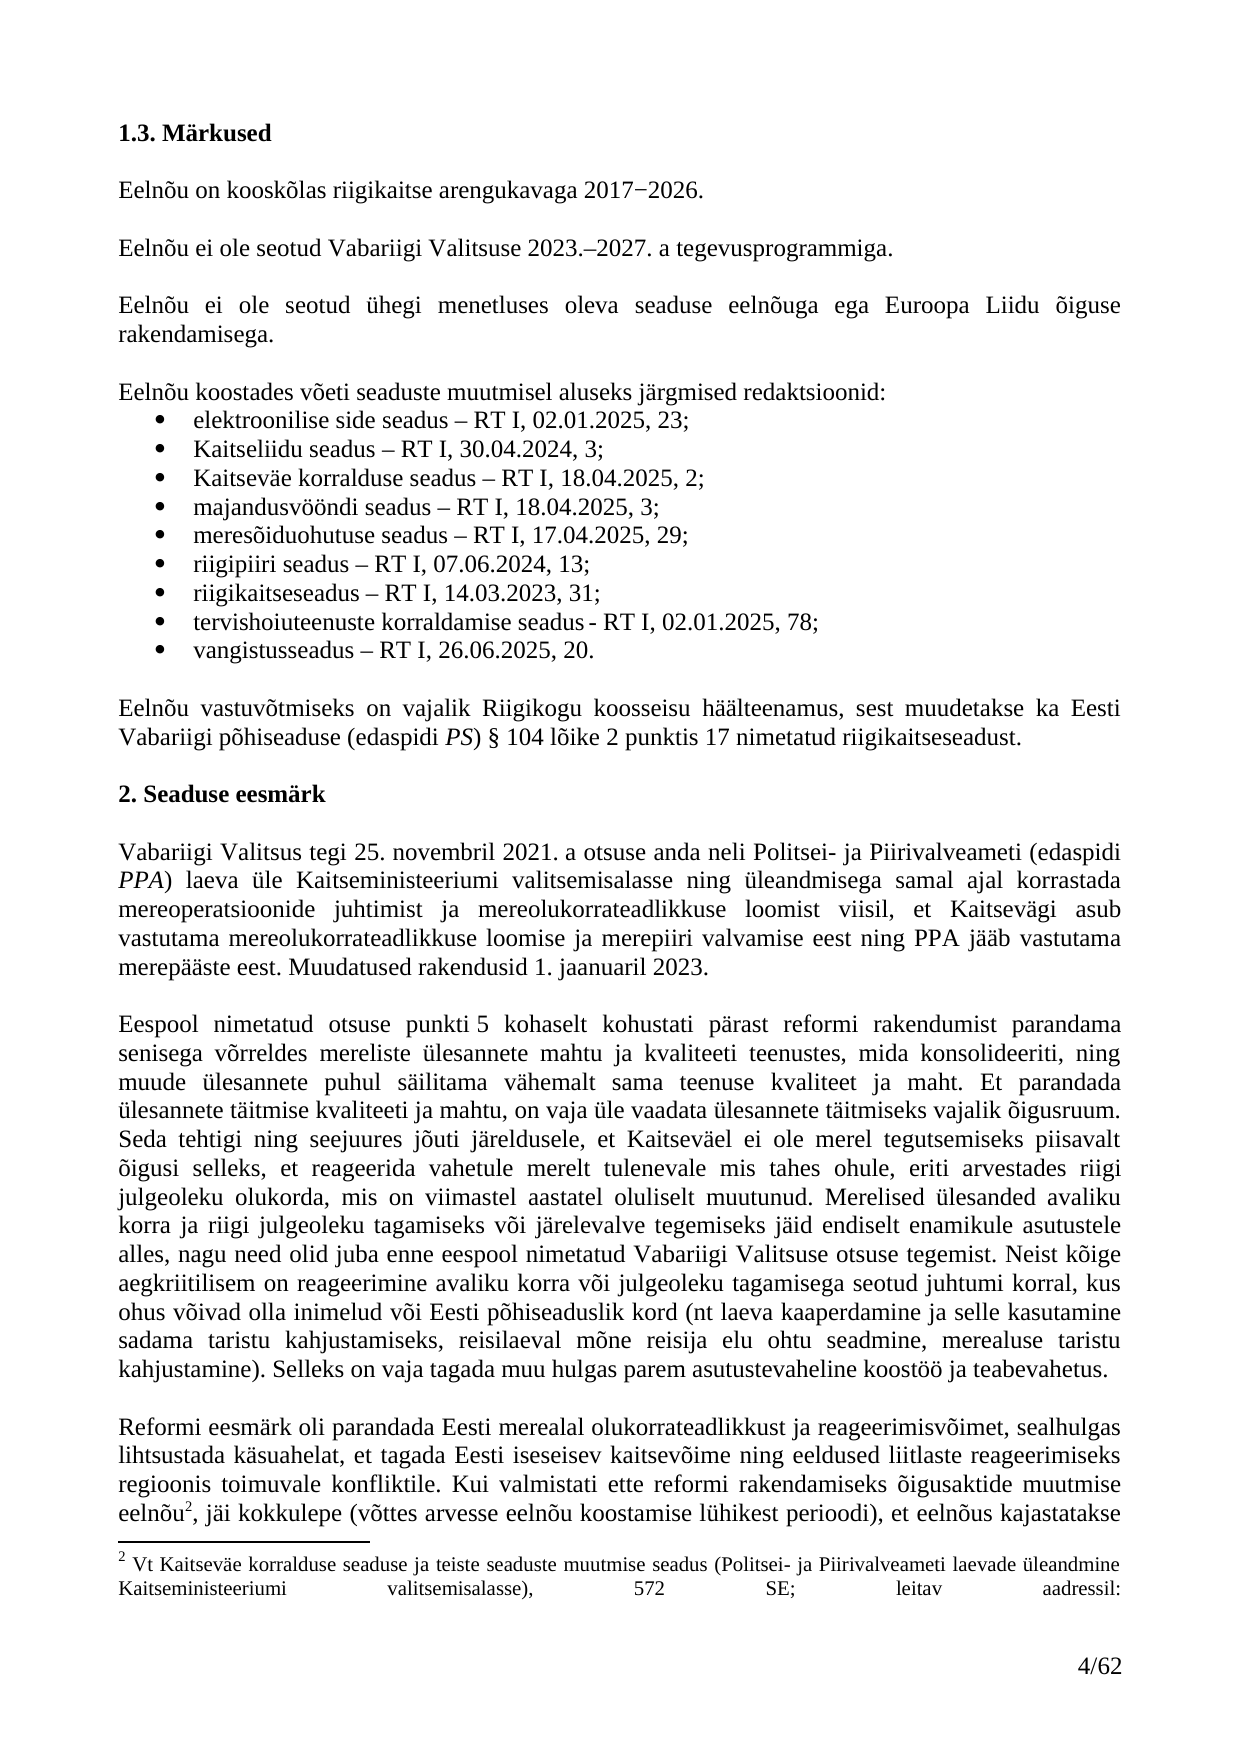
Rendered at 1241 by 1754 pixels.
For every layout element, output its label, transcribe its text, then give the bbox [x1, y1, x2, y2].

subtitle Seaduse eesmärk [118, 779, 1122, 808]
text Vabariigi Valitsus tegi 25. novembril 2021. a otsuse anda neli Politsei- ja Piirivalveameti (edaspidi PPA) laeva üle Kaitseministeeriumi valitsemisalasse ning üleandmisega samal ajal korrastada mereoperatsioonide juhtimist ja mereolukorrateadlikkuse loomist viisil, et Kaitsevägi asub vastutama mereolukorrateadlikkuse loomise ja merepiiri valvamise eest ning PPA jääb vastutama merepääste eest. Muudatused rakendusid 1. jaanuaril 2023. [118, 837, 1122, 981]
text Eelnõu vastuvõtmiseks on vajalik Riigikogu koosseisu häälteenamus, sest muudetakse ka Eesti Vabariigi põhiseaduse (edaspidi PS) § 104 lõike 2 punktis 17 nimetatud riigikaitseseadust. [118, 693, 1122, 751]
text Eelnõu koostades võeti seaduste muutmisel aluseks järgmised redaktsioonid: [118, 377, 1122, 406]
subtitle Märkused [118, 118, 1122, 147]
list majandusvööndi seadus – RT I, 18.04.2025, 3; [156, 492, 1122, 521]
text Eelnõu ei ole seotud Vabariigi Valitsuse 2023.‒2027. a tegevusprogrammiga. [118, 233, 1122, 262]
text Eelnõu ei ole seotud ühegi menetluses oleva seaduse eelnõuga ega Euroopa Liidu õiguse rakendamisega. [118, 291, 1122, 348]
list tervishoiuteenuste korraldamise seadus - RT I, 02.01.2025, 78; [156, 607, 1122, 636]
list elektroonilise side seadus – RT I, 02.01.2025, 23; [156, 406, 1122, 434]
list riigipiiri seadus – RT I, 07.06.2024, 13; [156, 549, 1122, 578]
text Eespool nimetatud otsuse punkti 5 kohaselt kohustati pärast reformi rakendumist parandama senisega võrreldes mereliste ülesannete mahtu ja kvaliteeti teenustes, mida konsolideeriti, ning muude ülesannete puhul säilitama vähemalt sama teenuse kvaliteet ja maht. Et parandada ülesannete täitmise kvaliteeti ja mahtu, on vaja üle vaadata ülesannete täitmiseks vajalik õigusruum. Seda tehtigi ning seejuures jõuti järeldusele, et Kaitseväel ei ole merel tegutsemiseks piisavalt õigusi selleks, et reageerida vahetule merelt tulenevale mis tahes ohule, eriti arvestades riigi julgeoleku olukorda, mis on viimastel aastatel oluliselt muutunud. Merelised ülesanded avaliku korra ja riigi julgeoleku tagamiseks või järelevalve tegemiseks jäid endiselt enamikule asutustele alles, nagu need olid juba enne eespool nimetatud Vabariigi Valitsuse otsuse tegemist. Neist kõige aegkriitilisem on reageerimine avaliku korra või julgeoleku tagamisega seotud juhtumi korral, kus ohus võivad olla inimelud või Eesti põhiseaduslik kord (nt laeva kaaperdamine ja selle kasutamine sadama taristu kahjustamiseks, reisilaeval mõne reisija elu ohtu seadmine, merealuse taristu kahjustamine). Selleks on vaja tagada muu hulgas parem asutustevaheline koostöö ja teabevahetus. [118, 1009, 1122, 1383]
list Kaitseliidu seadus – RT I, 30.04.2024, 3; [156, 434, 1122, 463]
text Eelnõu on kooskõlas riigikaitse arengukavaga 2017−2026. [118, 176, 1122, 204]
list Kaitseväe korralduse seadus ‒ RT I, 18.04.2025, 2; [156, 463, 1122, 492]
list meresõiduohutuse seadus – RT I, 17.04.2025, 29; [156, 521, 1122, 549]
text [118, 1412, 1122, 1527]
list vangistusseadus – RT I, 26.06.2025, 20. [156, 636, 1122, 664]
list riigikaitseseadus – RT I, 14.03.2023, 31; [156, 578, 1122, 607]
